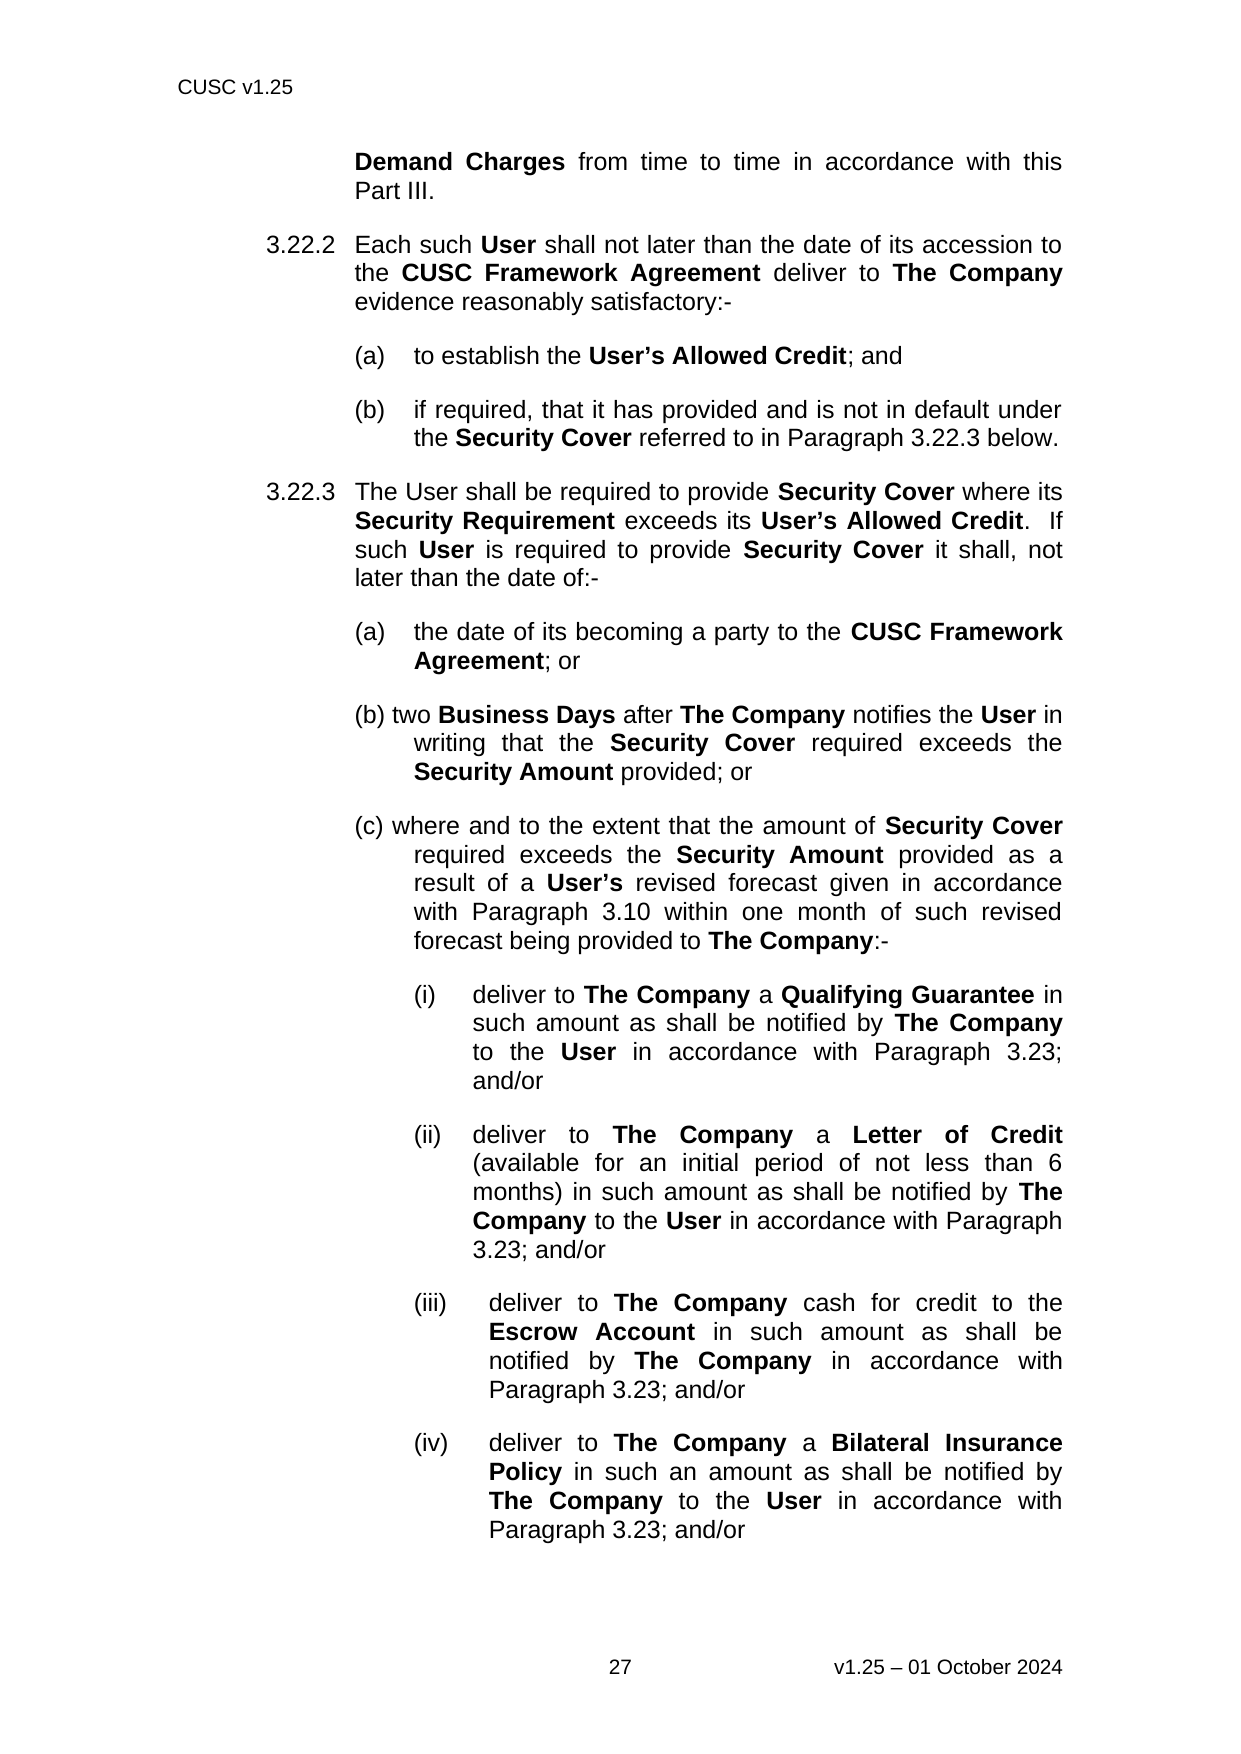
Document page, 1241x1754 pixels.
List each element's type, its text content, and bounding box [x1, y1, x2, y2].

subtitle deliver to The Company a Bilateral Insurance Policy in such an amount as shall be notified by The Company to the User in accordance with Paragraph 3.23; and/or [413, 1428, 1063, 1543]
subtitle (ii) deliver to The Company a Letter of Credit (available for an initial period of not less than 6 months) in such amount as shall be notified by The Company to the User in accordance with Paragraph 3.23; and/or [413, 1119, 1063, 1263]
subtitle deliver to The Company cash for credit to the Escrow Account in such amount as shall be notified by The Company in accordance with Paragraph 3.23; and/or [413, 1288, 1063, 1403]
subtitle (i) deliver to The Company a Qualifying Guarantee in such amount as shall be notified by The Company to the User in accordance with Paragraph 3.23; and/or [413, 979, 1063, 1094]
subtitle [266, 147, 1063, 204]
subtitle two Business Days after The Company notifies the User in writing that the Security Cover required exceeds the Security Amount provided; or [354, 699, 1063, 786]
subtitle where and to the extent that the amount of Security Cover required exceeds the Security Amount provided as a result of a User’s revised forecast given in accordance with Paragraph 3.10 within one month of such revised forecast being provided to The Company:- [354, 811, 1063, 954]
subtitle (b) if required, that it has provided and is not in default under the Security Cover referred to in Paragraph 3.22.3 below. [354, 394, 1063, 452]
subtitle 3.22.2 Each such User shall not later than the date of its accession to the CUSC Framework Agreement deliver to The Company evidence reasonably satisfactory:- [266, 229, 1063, 316]
subtitle 3.22.3 The User shall be required to provide Security Cover where its Security Requirement exceeds its User’s Allowed Credit. If such User is required to provide Security Cover it shall, not later than the date of:- [266, 477, 1063, 592]
subtitle (a) the date of its becoming a party to the CUSC Framework Agreement; or [354, 617, 1063, 674]
subtitle (a) to establish the User’s Allowed Credit; and [266, 341, 1063, 369]
